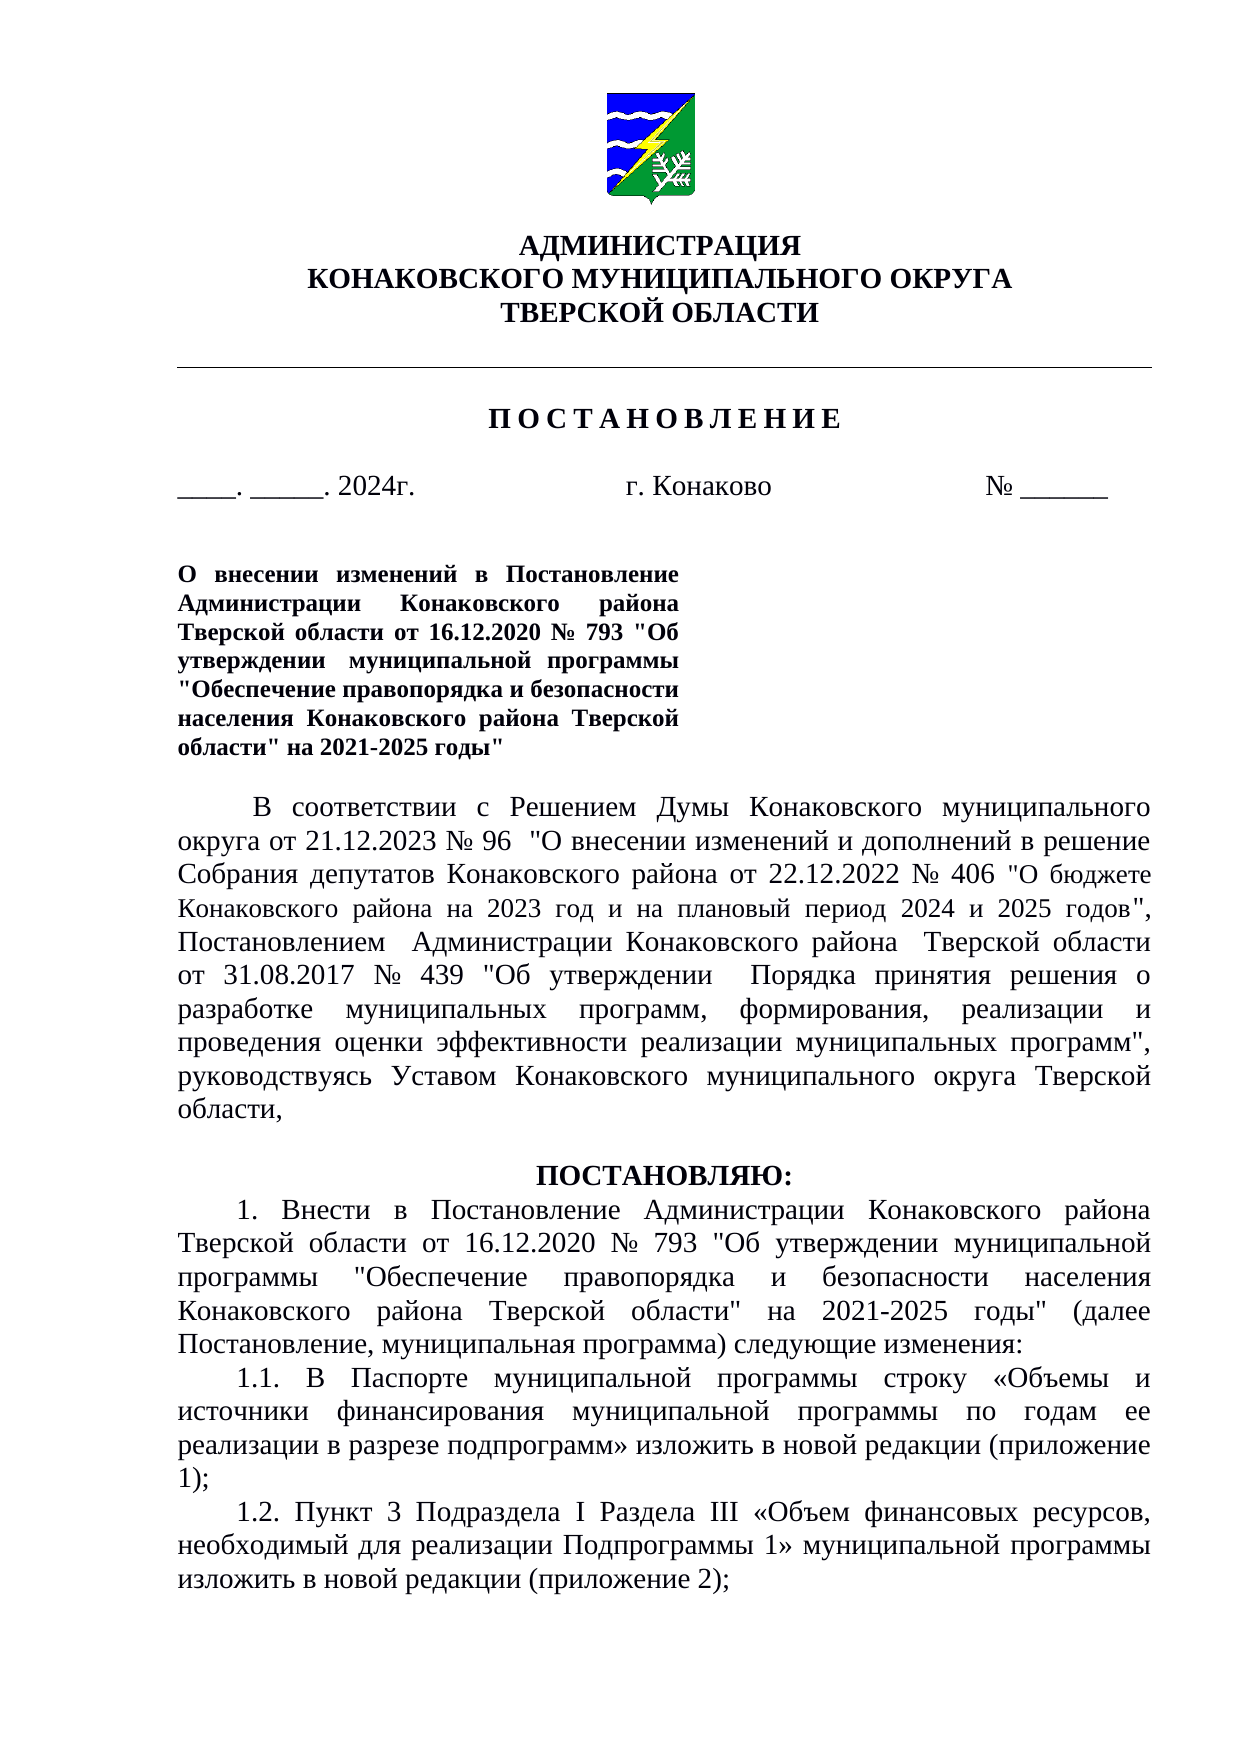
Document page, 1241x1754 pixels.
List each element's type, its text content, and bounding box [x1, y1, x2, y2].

text ПОСТАНОВЛЕНИЕ [177, 401, 1152, 435]
table_cell О внесении изменений в Постановление Администрации Конаковского района Тверской области от 16.12.2020 № 793 "Об утверждении муниципальной программы "Обеспечение правопорядка и безопасности населения Конаковского района Тверской области" на 2021-2025 годы" [166, 559, 679, 761]
table_header г. Конаково [505, 468, 892, 559]
picture [607, 93, 695, 205]
table_header № ______ [893, 468, 1200, 559]
text 1.2. Пункт 3 Подраздела I Раздела III «Объем финансовых ресурсов, необходимый для реализации Подпрограммы 1» муниципальной программы изложить в новой редакции (приложение 2); [177, 1494, 1152, 1594]
text 1.1. В Паспорте муниципальной программы строку «Объемы и источники финансирования муниципальной программы по годам ее реализации в разрезе подпрограмм» изложить в новой редакции (приложение 1); [177, 1360, 1152, 1494]
text ПОСТАНОВЛЯЮ: [177, 1158, 1152, 1192]
table_header ____. _____. 2024г. [166, 468, 505, 559]
table_header АДМИНИСТРАЦИЯ КОНАКОВСКОГО МУНИЦИПАЛЬНОГО ОКРУГА ТВЕРСКОЙ ОБЛАСТИ [177, 89, 1152, 367]
text В соответствии с Решением Думы Конаковского муниципального округа от 21.12.2023 № 96 "О внесении изменений и дополнений в решение Собрания депутатов Конаковского района от 22.12.2022 № 406 "О бюджете Конаковского района на 2023 год и на плановый период 2024 и 2025 годов", Постановлением Администрации Конаковского района Тверской области от 31.08.2017 № 439 "Об утверждении Порядка принятия решения о разработке муниципальных программ, формирования, реализации и проведения оценки эффективности реализации муниципальных программ", руководствуясь Уставом Конаковского муниципального округа Тверской области, [177, 789, 1152, 1125]
text 1. Внести в Постановление Администрации Конаковского района Тверской области от 16.12.2020 № 793 "Об утверждении муниципальной программы "Обеспечение правопорядка и безопасности населения Конаковского района Тверской области" на 2021-2025 годы" (далее Постановление, муниципальная программа) следующие изменения: [177, 1192, 1152, 1360]
